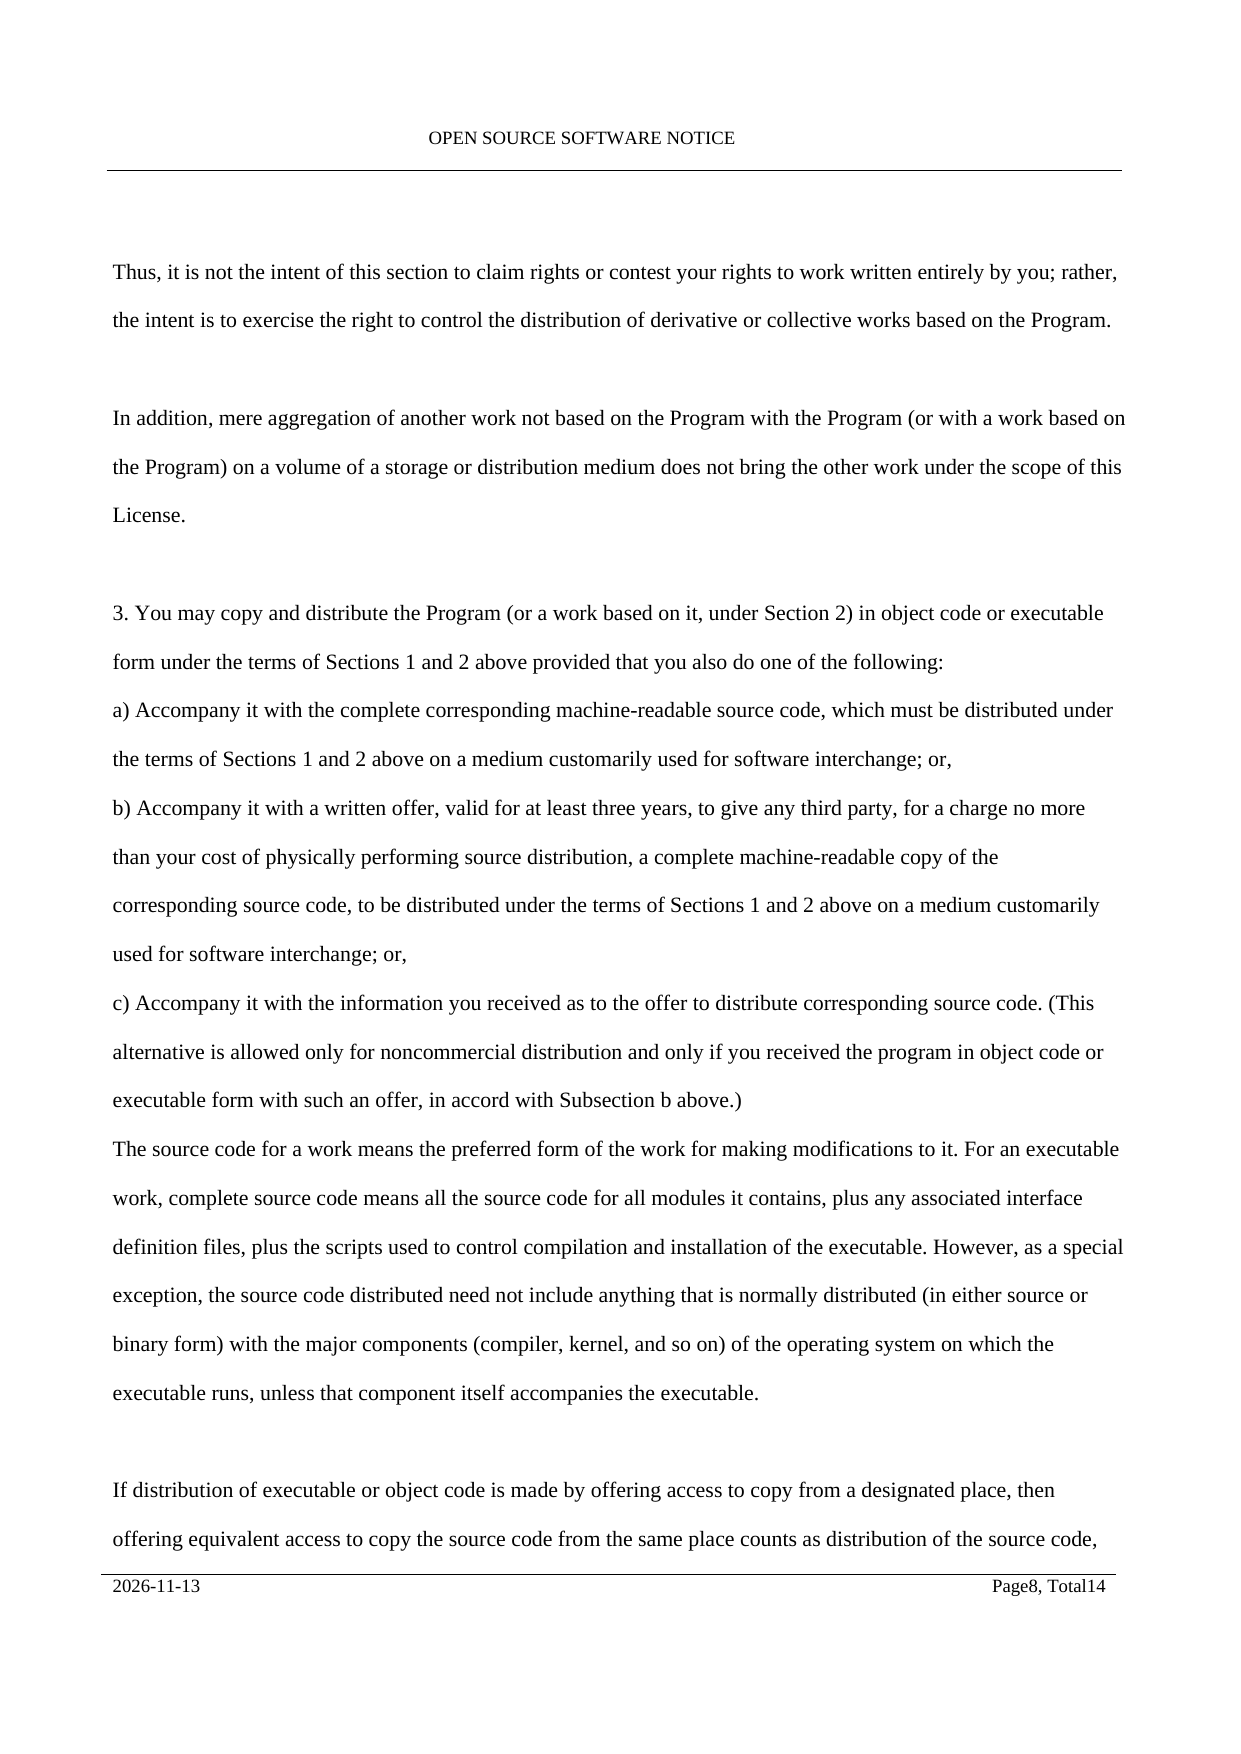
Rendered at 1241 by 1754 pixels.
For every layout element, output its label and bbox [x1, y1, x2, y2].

text [112, 206, 1128, 1555]
